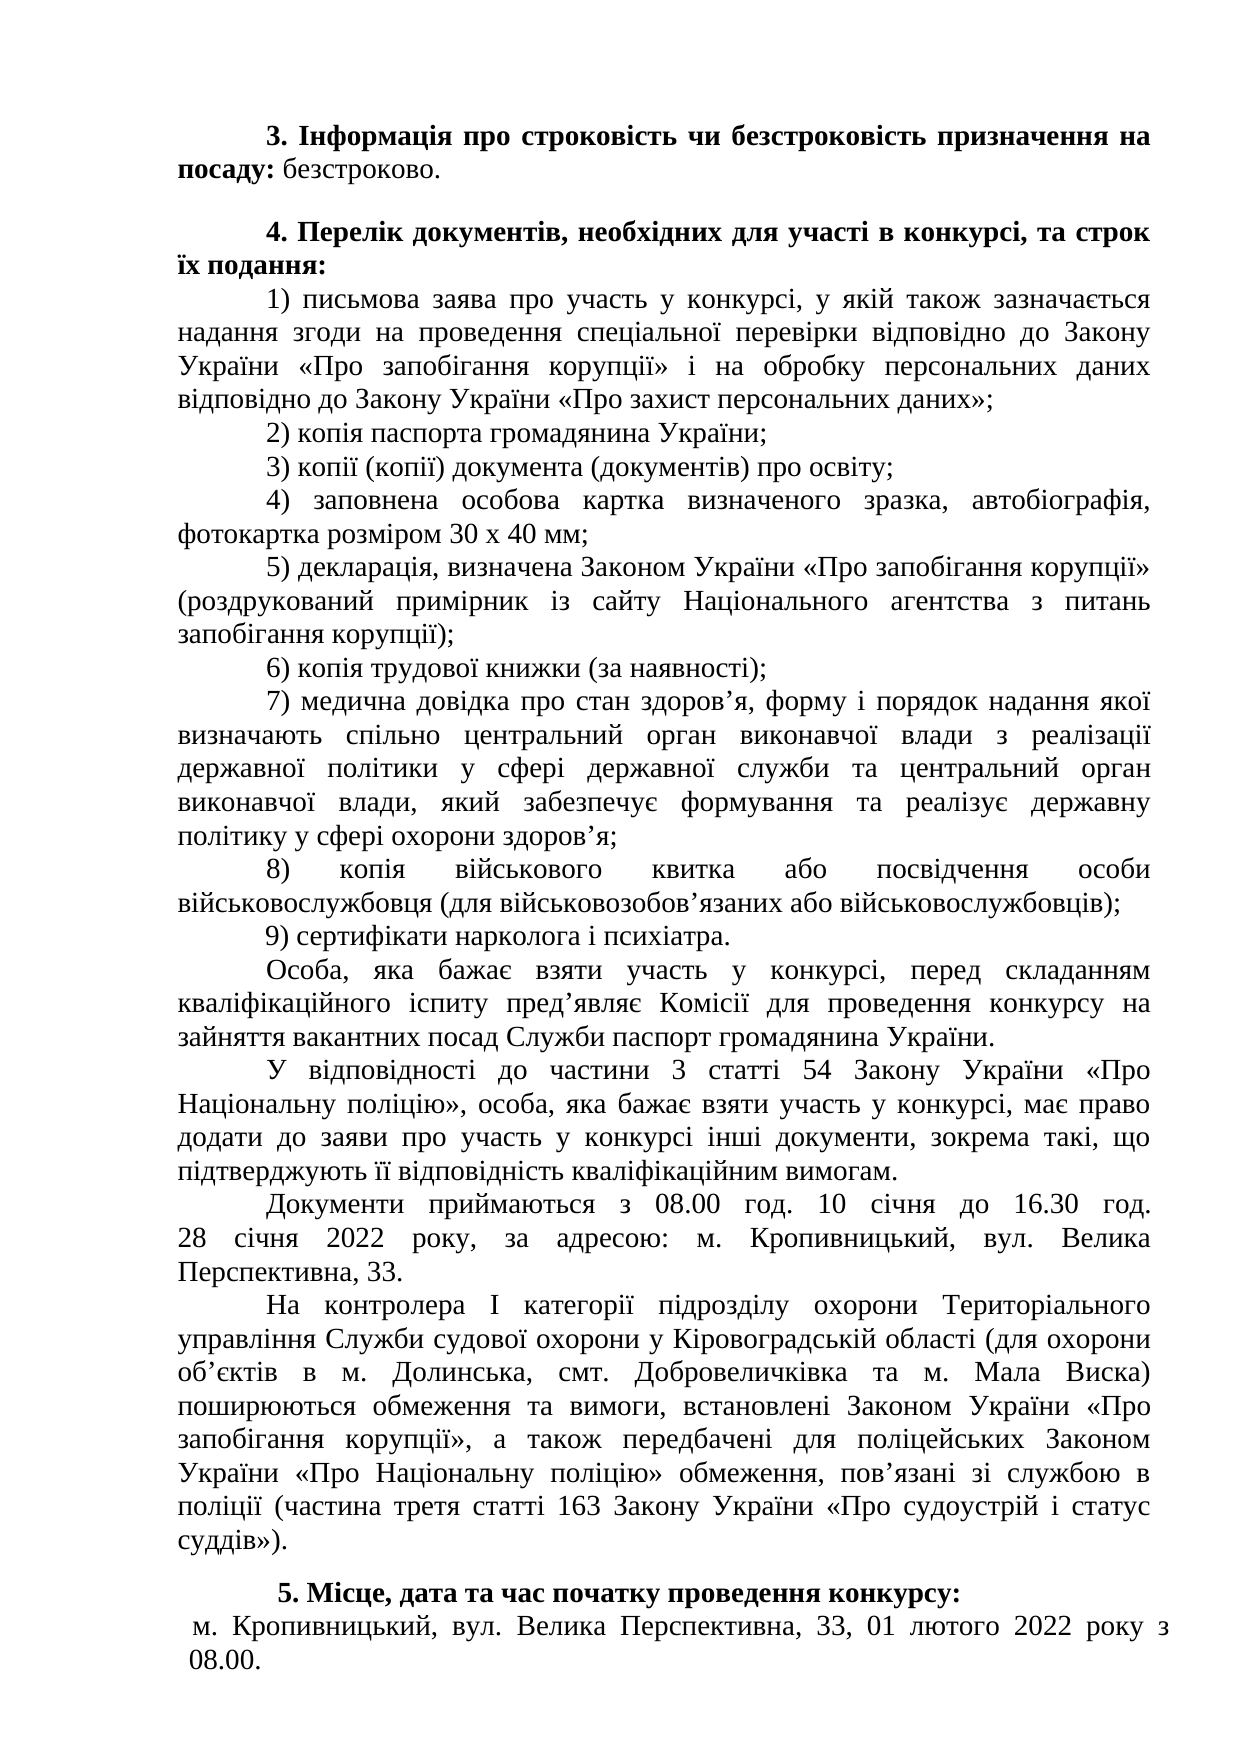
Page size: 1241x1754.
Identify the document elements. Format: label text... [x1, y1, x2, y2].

text 2) копія паспорта громадянина України; [177, 415, 1152, 449]
text 1) письмова заява про участь у конкурсі, у якій також зазначається надання згоди на проведення спеціальної перевірки відповідно до Закону України «Про запобігання корупції» і на обробку персональних даних відповідно до Закону України «Про захист персональних даних»; [177, 281, 1152, 415]
text 3. Інформація про строковість чи безстроковість призначення на посаду: безстроково. [177, 118, 1152, 185]
text 9) сертифікати нарколога і психіатра. [177, 918, 1152, 952]
text 8) копія військового квитка або посвідчення особи військовослужбовця (для військовозобов’язаних або військовослужбовців); [177, 851, 1152, 918]
text Особа, яка бажає взяти участь у конкурсі, перед складанням кваліфікаційного іспиту пред’являє Комісії для проведення конкурсу на зайняття вакантних посад Служби паспорт громадянина України. [177, 952, 1152, 1052]
text 6) копія трудової книжки (за наявності); [177, 650, 1152, 683]
text Документи приймаються з 08.00 год. 10 січня до 16.30 год. 28 січня 2022 року, за адресою: м. Кропивницький, вул. Велика Перспективна, 33. [177, 1187, 1152, 1287]
text На контролера І категорії підрозділу охорони Територіального управління Служби судової охорони у Кіровоградській області (для охорони об’єктів в м. Долинська, смт. Добровеличківка та м. Мала Виска) поширюються обмеження та вимоги, встановлені Законом України «Про запобігання корупції», а також передбачені для поліцейських Законом України «Про Національну поліцію» обмеження, пов’язані зі службою в поліції (частина третя статті 163 Закону України «Про судоустрій і статус суддів»). [177, 1287, 1152, 1556]
text 4) заповнена особова картка визначеного зразка, автобіографія, фотокартка розміром 30 х 40 мм; [177, 482, 1152, 549]
text У відповідності до частини 3 статті 54 Закону України «Про Національну поліцію», особа, яка бажає взяти участь у конкурсі, має право додати до заяви про участь у конкурсі інші документи, зокрема такі, що підтверджують її відповідність кваліфікаційним вимогам. [177, 1052, 1152, 1187]
text 7) медична довідка про стан здоров’я, форму і порядок надання якої визначають спільно центральний орган виконавчої влади з реалізації державної політики у сфері державної служби та центральний орган виконавчої влади, який забезпечує формування та реалізує державну політику у сфері охорони здоров’я; [177, 683, 1152, 851]
text 5) декларація, визначена Законом України «Про запобігання корупції» (роздрукований примірник із сайту Національного агентства з питань запобігання корупції); [177, 549, 1152, 650]
text 4. Перелік документів, необхідних для участі в конкурсі, та строк їх подання: [177, 214, 1152, 281]
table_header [177, 1556, 1181, 1675]
text 3) копії (копії) документа (документів) про освіту; [177, 449, 1152, 482]
